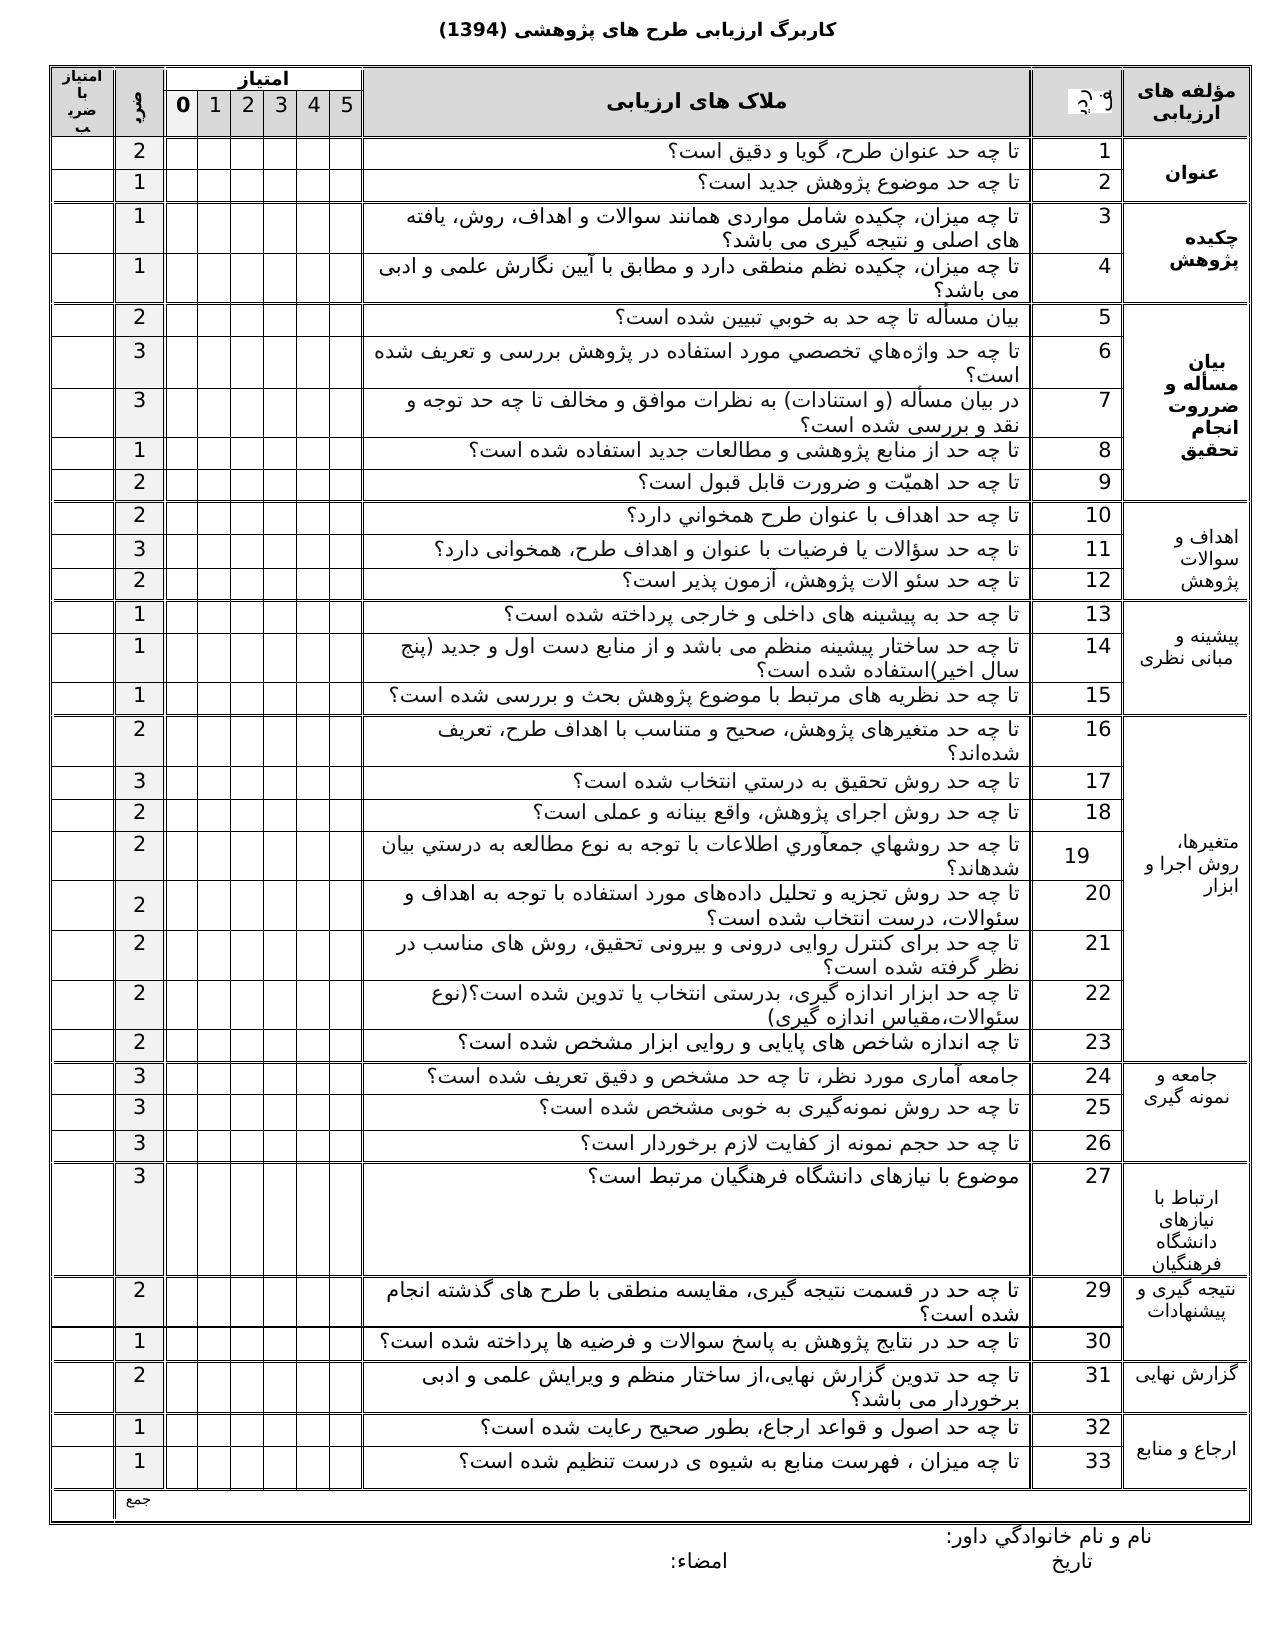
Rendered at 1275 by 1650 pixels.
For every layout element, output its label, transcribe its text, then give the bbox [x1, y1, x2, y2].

table_cell [297, 569, 329, 599]
table_cell [330, 717, 361, 766]
table_cell [264, 305, 296, 336]
table_cell 16 [1033, 717, 1121, 766]
table_cell [264, 535, 296, 567]
table_cell [231, 254, 263, 302]
table_cell تا چه حد سؤالات یا فرضیات با عنوان و اهداف طرح، همخوانی دارد؟ [364, 535, 1029, 567]
table_cell [52, 170, 113, 201]
table_cell تا چه حد روش نمونه‌گیری به خوبی مشخص شده است؟ [364, 1095, 1029, 1130]
table_cell 27 [1033, 1164, 1121, 1275]
table_cell 3 [116, 767, 163, 799]
table_cell [50, 302, 114, 336]
table_cell 3 [116, 535, 163, 567]
table_cell تا چه حد متغیرهای پژوهش، صحيح و متناسب با اهداف طرح، تعریف شده‌اند؟ [364, 717, 1029, 766]
table_cell [264, 1328, 296, 1360]
table_cell [297, 1064, 329, 1094]
table_cell [231, 602, 263, 633]
table_cell [52, 634, 113, 682]
table_cell 2 [116, 717, 163, 766]
table_cell موضوع با نیازهای دانشگاه فرهنگیان مرتبط است؟ [364, 1164, 1029, 1275]
table_cell پیشینه و مبانی نظری [1123, 599, 1250, 714]
table_cell [52, 470, 113, 500]
table_cell [52, 337, 113, 387]
table_cell [198, 204, 230, 253]
table_cell [264, 1064, 296, 1094]
table_cell [52, 881, 113, 930]
table_cell 2 [116, 1363, 163, 1412]
table_cell 1 [1033, 139, 1121, 169]
table_cell 10 [1033, 503, 1121, 534]
table_cell [198, 535, 230, 567]
table_cell [330, 337, 361, 387]
table_cell [297, 204, 329, 253]
table_cell [330, 981, 361, 1029]
table_cell تا چه حد به پیشینه های داخلی و خارجی پرداخته شده است؟ [364, 602, 1029, 633]
table_cell [50, 201, 114, 253]
table_cell [330, 881, 361, 930]
table_cell چکیده پژوهش [1123, 201, 1250, 302]
table_cell 5 [1033, 305, 1121, 336]
table_cell [52, 800, 113, 831]
table_cell تا چه میزان، چکیده نظم منطقی دارد و مطابق با آیین نگارش علمی و ادبی می باشد؟ [364, 254, 1029, 302]
table_cell [264, 1415, 296, 1446]
table_cell [264, 717, 296, 766]
table_cell [167, 305, 197, 336]
table_cell [297, 981, 329, 1029]
table_cell [198, 1415, 230, 1446]
table_cell 3 [116, 389, 163, 437]
table_cell [330, 170, 361, 201]
table_cell 9 [1033, 470, 1121, 500]
table_cell [52, 683, 113, 714]
table_cell تا چه حد از منابع پژوهشی و مطالعات جديد استفاده شده است؟ [364, 438, 1029, 469]
table_cell [231, 470, 263, 500]
table_cell [167, 1415, 197, 1446]
table_cell 8 [1033, 438, 1121, 469]
table_cell [231, 204, 263, 253]
table_cell [297, 305, 329, 336]
table_cell [231, 881, 263, 930]
table_cell 20 [1033, 881, 1121, 930]
table_cell [198, 1095, 230, 1130]
table_cell [297, 1447, 329, 1488]
table_cell 1 [116, 438, 163, 469]
table_cell [198, 881, 230, 930]
table_cell 17 [1033, 767, 1121, 799]
table_cell 3 [116, 337, 163, 387]
table_cell تا چه حد ساختار پیشینه منظم می باشد و از منابع دست اول و جدید (پنج سال اخیر)استفاده شده است؟ [364, 634, 1029, 682]
table_cell [231, 438, 263, 469]
table_cell [231, 337, 263, 387]
table_cell بيان مسأله تا چه حد به خوبي تبيين شده است؟ [364, 305, 1029, 336]
table_cell [198, 832, 230, 880]
table_header امتیاز با ضریب [52, 68, 114, 136]
table_cell [231, 683, 263, 714]
table_cell تا چه حد حجم نمونه از کفایت لازم برخوردار است؟ [364, 1131, 1029, 1161]
table_cell 2 [116, 1278, 163, 1326]
table_cell تا چه حد اهميّت و ضرورت قابل قبول است؟ [364, 470, 1029, 500]
table_cell نتیجه گیری و پیشنهادات [1124, 1275, 1249, 1360]
table_cell [330, 1131, 361, 1161]
table_cell [167, 800, 197, 831]
table_cell [231, 170, 263, 201]
table_cell [330, 1164, 361, 1275]
table_cell 1 [116, 204, 163, 253]
table_cell متغیرها، روش اجرا و ابزار [1123, 714, 1250, 1061]
table_cell 2 [231, 91, 263, 136]
table_cell 33 [1033, 1447, 1121, 1488]
table_cell 13 [1033, 602, 1121, 633]
table_cell [264, 204, 296, 253]
table_cell [330, 931, 361, 979]
table_cell [297, 1164, 329, 1275]
table_cell [231, 139, 263, 169]
table_cell [50, 500, 114, 534]
table_cell 2 [116, 800, 163, 831]
table_cell 4 [297, 91, 329, 136]
table_cell 3 [116, 1095, 163, 1130]
table_cell [330, 767, 361, 799]
table_cell [198, 254, 230, 302]
table_cell [264, 832, 296, 880]
table_cell [167, 1363, 197, 1412]
table_cell 1 [116, 1447, 163, 1488]
table_cell [52, 569, 113, 599]
table_cell [264, 569, 296, 599]
table_cell [52, 832, 113, 880]
table_cell [231, 1278, 263, 1326]
table_cell [330, 1328, 361, 1360]
table_cell [50, 1360, 114, 1412]
table_cell [167, 204, 197, 253]
table_cell [264, 800, 296, 831]
table_cell [167, 438, 197, 469]
table_cell [231, 981, 263, 1029]
table_cell [167, 1131, 197, 1161]
table_cell [198, 931, 230, 979]
table_cell [297, 800, 329, 831]
table_cell بیان مسأله و ضرروت انجام تحقیق [1123, 302, 1250, 500]
table_cell [50, 1488, 114, 1521]
table_cell اهداف و سوالات پژوهش [1123, 500, 1250, 599]
table_cell [198, 800, 230, 831]
table_cell [264, 1095, 296, 1130]
table_cell 7 [1033, 389, 1121, 437]
table_cell [231, 305, 263, 336]
table_cell [297, 717, 329, 766]
table_cell [167, 470, 197, 500]
table_cell [297, 1328, 329, 1360]
table_cell [198, 602, 230, 633]
table_cell [330, 254, 361, 302]
table_cell تا چه اندازه شاخص های پایایی و روایی ابزار مشخص شده است؟ [364, 1030, 1029, 1061]
table_cell [330, 438, 361, 469]
table_cell ارتباط با نیازهای دانشگاه فرهنگیان [1123, 1161, 1250, 1275]
table_cell [198, 1328, 230, 1360]
table_cell 30 [1033, 1328, 1121, 1360]
table_cell گزارش نهایی [1123, 1360, 1250, 1412]
table_cell تا چه حد برای کنترل روایی درونی و بیرونی تحقیق، روش های مناسب در نظر گرفته شده است؟ [364, 931, 1029, 979]
table_cell [264, 503, 296, 534]
table_cell [297, 832, 329, 880]
table_cell 18 [1033, 800, 1121, 831]
table_cell [52, 1095, 113, 1130]
table_cell 14 [1033, 634, 1121, 682]
table_cell 6 [1033, 337, 1121, 387]
table_cell [231, 1447, 263, 1488]
table_cell [297, 1131, 329, 1161]
table_cell [264, 389, 296, 437]
table_cell [231, 832, 263, 880]
table_cell [167, 981, 197, 1029]
table_cell [167, 389, 197, 437]
table_header ضریب [115, 66, 165, 136]
table_cell [52, 981, 113, 1029]
table_cell [264, 1030, 296, 1061]
table_cell [198, 717, 230, 766]
table_cell [231, 634, 263, 682]
table_cell [264, 1363, 296, 1412]
table_cell [167, 832, 197, 880]
table_cell [198, 305, 230, 336]
table_cell [52, 1061, 113, 1094]
table_cell [297, 503, 329, 534]
table_cell [231, 503, 263, 534]
table_cell 1 [116, 602, 163, 633]
table_cell [167, 634, 197, 682]
table_cell [167, 1278, 197, 1326]
table_cell تا چه میزان ، فهرست منابع به شیوه ی درست تنظیم شده است؟ [364, 1447, 1029, 1488]
table_cell تا چه حد در نتایج پژوهش به پاسخ سوالات و فرضیه ها پرداخته شده است؟ [364, 1328, 1029, 1360]
table_cell [167, 254, 197, 302]
table_cell [198, 470, 230, 500]
table_cell [167, 1030, 197, 1061]
table_cell عنوان [1124, 136, 1249, 201]
table_cell [231, 767, 263, 799]
table_cell [198, 170, 230, 201]
table_cell [264, 170, 296, 201]
table_cell تا چه حد اهداف با عنوان طرح همخواني دارد؟ [364, 503, 1029, 534]
table_cell 2 [116, 569, 163, 599]
table_cell [330, 305, 361, 336]
table_cell [264, 881, 296, 930]
table_cell [330, 1415, 361, 1446]
table_cell [297, 1095, 329, 1130]
table_cell 31 [1033, 1363, 1121, 1412]
table_cell [264, 1131, 296, 1161]
table_cell [167, 503, 197, 534]
table_cell 1 [198, 91, 230, 136]
table_cell [330, 569, 361, 599]
table_cell تا چه حد نظریه های مرتبط با موضوع پژوهش بحث و بررسی شده است؟ [364, 683, 1029, 714]
table_cell تا چه حد عنوان طرح، گويا و دقیق است؟ [364, 139, 1029, 169]
table_cell [167, 569, 197, 599]
table_cell [264, 1447, 296, 1488]
table_cell 0 [167, 91, 197, 136]
table_cell 2 [116, 981, 163, 1029]
table_cell [52, 767, 113, 799]
table_cell 29 [1033, 1278, 1121, 1326]
table_cell تا چه حد روش تحقیق به درستي انتخاب شده است؟ [364, 767, 1029, 799]
table_cell [167, 602, 197, 633]
table_cell [52, 1328, 113, 1360]
table_cell 1 [116, 254, 163, 302]
table_cell 5 [330, 91, 361, 136]
table_cell [297, 438, 329, 469]
table_cell 1 [116, 170, 163, 201]
table_cell [264, 767, 296, 799]
table_cell [167, 139, 197, 169]
table_cell [52, 438, 113, 469]
table_cell [264, 254, 296, 302]
table_cell [50, 1161, 114, 1275]
table_cell [330, 204, 361, 253]
table_cell [50, 599, 114, 633]
table_cell [264, 683, 296, 714]
table_cell [52, 389, 113, 437]
table_cell [231, 1131, 263, 1161]
table_cell [330, 1095, 361, 1130]
table_cell [297, 602, 329, 633]
table_cell [231, 931, 263, 979]
table_cell تا چه حد موضوع پژوهش جدید است؟ [364, 170, 1029, 201]
table_cell [231, 1164, 263, 1275]
table_cell 21 [1033, 931, 1121, 979]
table_cell [264, 438, 296, 469]
table_cell [198, 767, 230, 799]
table_cell تا چه حد روش تجزیه و تحلیل داده‌های مورد استفاده با توجه به اهداف و سئوالات، درست انتخاب شده است؟ [364, 881, 1029, 930]
table_cell [297, 767, 329, 799]
table_cell [167, 1164, 197, 1275]
table_cell 2 [116, 305, 163, 336]
table_cell [330, 470, 361, 500]
table_cell [330, 1278, 361, 1326]
table_cell [198, 139, 230, 169]
table_cell [330, 139, 361, 169]
table_cell [264, 1278, 296, 1326]
table_cell [330, 535, 361, 567]
table_cell 24 [1033, 1064, 1121, 1094]
table_cell [231, 1095, 263, 1130]
table_cell [264, 139, 296, 169]
table_cell [231, 1415, 263, 1446]
table_cell [198, 337, 230, 387]
table_cell [198, 389, 230, 437]
table_cell [167, 1447, 197, 1488]
table_cell [198, 1131, 230, 1161]
subtitle نام و نام خانوادگي داور: [150, 1525, 1153, 1549]
table_cell 26 [1033, 1131, 1121, 1161]
table_cell 3 [264, 91, 296, 136]
table_cell [52, 1275, 113, 1326]
table_cell [167, 931, 197, 979]
table_cell 2 [116, 137, 163, 169]
table_cell 15 [1033, 683, 1121, 714]
table_cell [52, 1412, 113, 1446]
table_cell در بیان مسأله (و استنادات) به نظرات موافق و مخالف تا چه حد توجه و نقد و بررسی شده است؟ [364, 389, 1029, 437]
table_cell [297, 254, 329, 302]
table_cell 3 [116, 1131, 163, 1161]
table_cell 2 [116, 470, 163, 500]
table_cell 2 [116, 1030, 163, 1061]
table_cell [198, 634, 230, 682]
table_cell 2 [116, 503, 163, 534]
table_cell [52, 1131, 113, 1161]
table_cell [198, 569, 230, 599]
table_cell [198, 1064, 230, 1094]
table_cell 2 [116, 832, 163, 880]
table_cell [330, 800, 361, 831]
table_cell [198, 1278, 230, 1326]
table_cell [297, 634, 329, 682]
table_cell [52, 535, 113, 567]
table_cell [167, 1064, 197, 1094]
table_cell [231, 1030, 263, 1061]
table_cell [330, 832, 361, 880]
table_cell تا چه حد روشهاي جمعآوري اطلاعات با توجه به نوع مطالعه به درستي بيان شدهاند؟ [364, 832, 1029, 880]
table_cell تا چه میزان، چکیده شامل مواردی همانند سوالات و اهداف، روش، یافته های اصلی و نتیجه گیری می باشد؟ [364, 204, 1029, 253]
table_cell [52, 254, 113, 302]
table_cell [330, 1064, 361, 1094]
table_cell [264, 981, 296, 1029]
table_header امتیاز [165, 68, 362, 90]
table_cell [264, 931, 296, 979]
table_cell 1 [116, 634, 163, 682]
table_cell [297, 1415, 329, 1446]
table_cell [297, 1030, 329, 1061]
table_cell [167, 881, 197, 930]
table_cell 19 [1033, 832, 1121, 880]
table_cell تا چه حد روش اجرای پژوهش، واقع بینانه و عملی است؟ [364, 800, 1029, 831]
table_cell 1 [116, 683, 163, 714]
table_cell [198, 683, 230, 714]
table_cell [167, 683, 197, 714]
text کاربرگ ارزیابی طرح های پژوهشی (1394) [150, 19, 1125, 41]
table_cell [264, 602, 296, 633]
table_cell [231, 717, 263, 766]
table_cell [52, 137, 113, 169]
table_cell [167, 535, 197, 567]
table_cell [330, 602, 361, 633]
table_cell [231, 800, 263, 831]
table_cell 2 [116, 881, 163, 930]
table_cell تا چه حد سئو الات پژوهش، آزمون پذیر است؟ [364, 569, 1029, 599]
table_header ردیف [1031, 66, 1123, 136]
table_cell تا چه حد تدوین گزارش نهایی،از ساختار منظم و ویرایش علمی و ادبی برخوردار می باشد؟ [364, 1363, 1029, 1412]
table_cell [264, 634, 296, 682]
table_cell [297, 337, 329, 387]
table_cell [330, 1447, 361, 1488]
table_cell [330, 683, 361, 714]
table_cell [167, 1095, 197, 1130]
table_cell 23 [1033, 1030, 1121, 1061]
table_header ملاک های ارزیابی [363, 68, 1031, 136]
table_cell 3 [116, 1064, 163, 1094]
table_cell [167, 1328, 197, 1360]
table_cell [330, 1030, 361, 1061]
table_cell 1 [116, 1328, 163, 1360]
subtitle تاريخ امضاء: [150, 1549, 1153, 1573]
table_cell [198, 981, 230, 1029]
table_cell [330, 389, 361, 437]
table_cell 1 [116, 1415, 163, 1446]
table_cell [52, 1447, 113, 1488]
table_cell [198, 1447, 230, 1488]
table_cell [297, 881, 329, 930]
table_cell 11 [1033, 535, 1121, 567]
table_cell [264, 470, 296, 500]
table_cell 25 [1033, 1095, 1121, 1130]
table_cell [52, 931, 113, 979]
table_cell [264, 1164, 296, 1275]
table_cell جامعه و نمونه گیری [1124, 1061, 1249, 1161]
table_cell [330, 503, 361, 534]
table_cell [297, 139, 329, 169]
table_cell [167, 717, 197, 766]
table_cell 3 [116, 1164, 163, 1275]
table_cell تا چه حد واژه‌هاي تخصصي مورد استفاده در پژوهش بررسی و تعريف شده است؟ [364, 337, 1029, 387]
table_cell [198, 503, 230, 534]
table_cell [231, 1064, 263, 1094]
table_cell 3 [1033, 204, 1121, 253]
table_cell [198, 1164, 230, 1275]
table_header مؤلفه های ارزیابی [1123, 68, 1249, 136]
table_cell [231, 535, 263, 567]
table_cell [297, 470, 329, 500]
table_cell [297, 1363, 329, 1412]
table_cell تا چه حد ابزار اندازه گیری، بدرستی انتخاب یا تدوین شده است؟(نوع سئوالات،مقیاس اندازه گیری) [364, 981, 1029, 1029]
table_cell [50, 714, 114, 766]
table_cell [297, 683, 329, 714]
table_cell 4 [1033, 254, 1121, 302]
table_cell ارجاع و منابع [1124, 1412, 1249, 1488]
table_cell جامعه آماری مورد نظر، تا چه حد مشخص و دقیق تعریف شده است؟ [364, 1064, 1029, 1094]
table_cell 32 [1033, 1415, 1121, 1446]
table_cell 2 [116, 931, 163, 979]
table_cell [231, 1328, 263, 1360]
table_cell 22 [1033, 981, 1121, 1029]
table_cell [52, 1030, 113, 1061]
table_cell [264, 337, 296, 387]
table_cell [167, 337, 197, 387]
table_cell [297, 1278, 329, 1326]
table_cell [167, 767, 197, 799]
table_cell [297, 535, 329, 567]
table_cell [297, 931, 329, 979]
table_cell [198, 438, 230, 469]
table_cell [198, 1363, 230, 1412]
table_cell 12 [1033, 569, 1121, 599]
table_cell تا چه حد در قسمت نتیجه گیری، مقایسه منطقی با طرح های گذشته انجام شده است؟ [364, 1278, 1029, 1326]
table_cell [297, 170, 329, 201]
table_cell [198, 1030, 230, 1061]
table_cell [231, 1363, 263, 1412]
table_cell 2 [1033, 170, 1121, 201]
table_cell [330, 634, 361, 682]
table_cell تا چه حد اصول و قواعد ارجاع، بطور صحيح رعايت شده است؟ [364, 1415, 1029, 1446]
table_cell [231, 569, 263, 599]
table_cell [231, 389, 263, 437]
table_cell [167, 170, 197, 201]
table_cell [330, 1363, 361, 1412]
table_cell [297, 389, 329, 437]
table_cell جمع [115, 1488, 1250, 1521]
